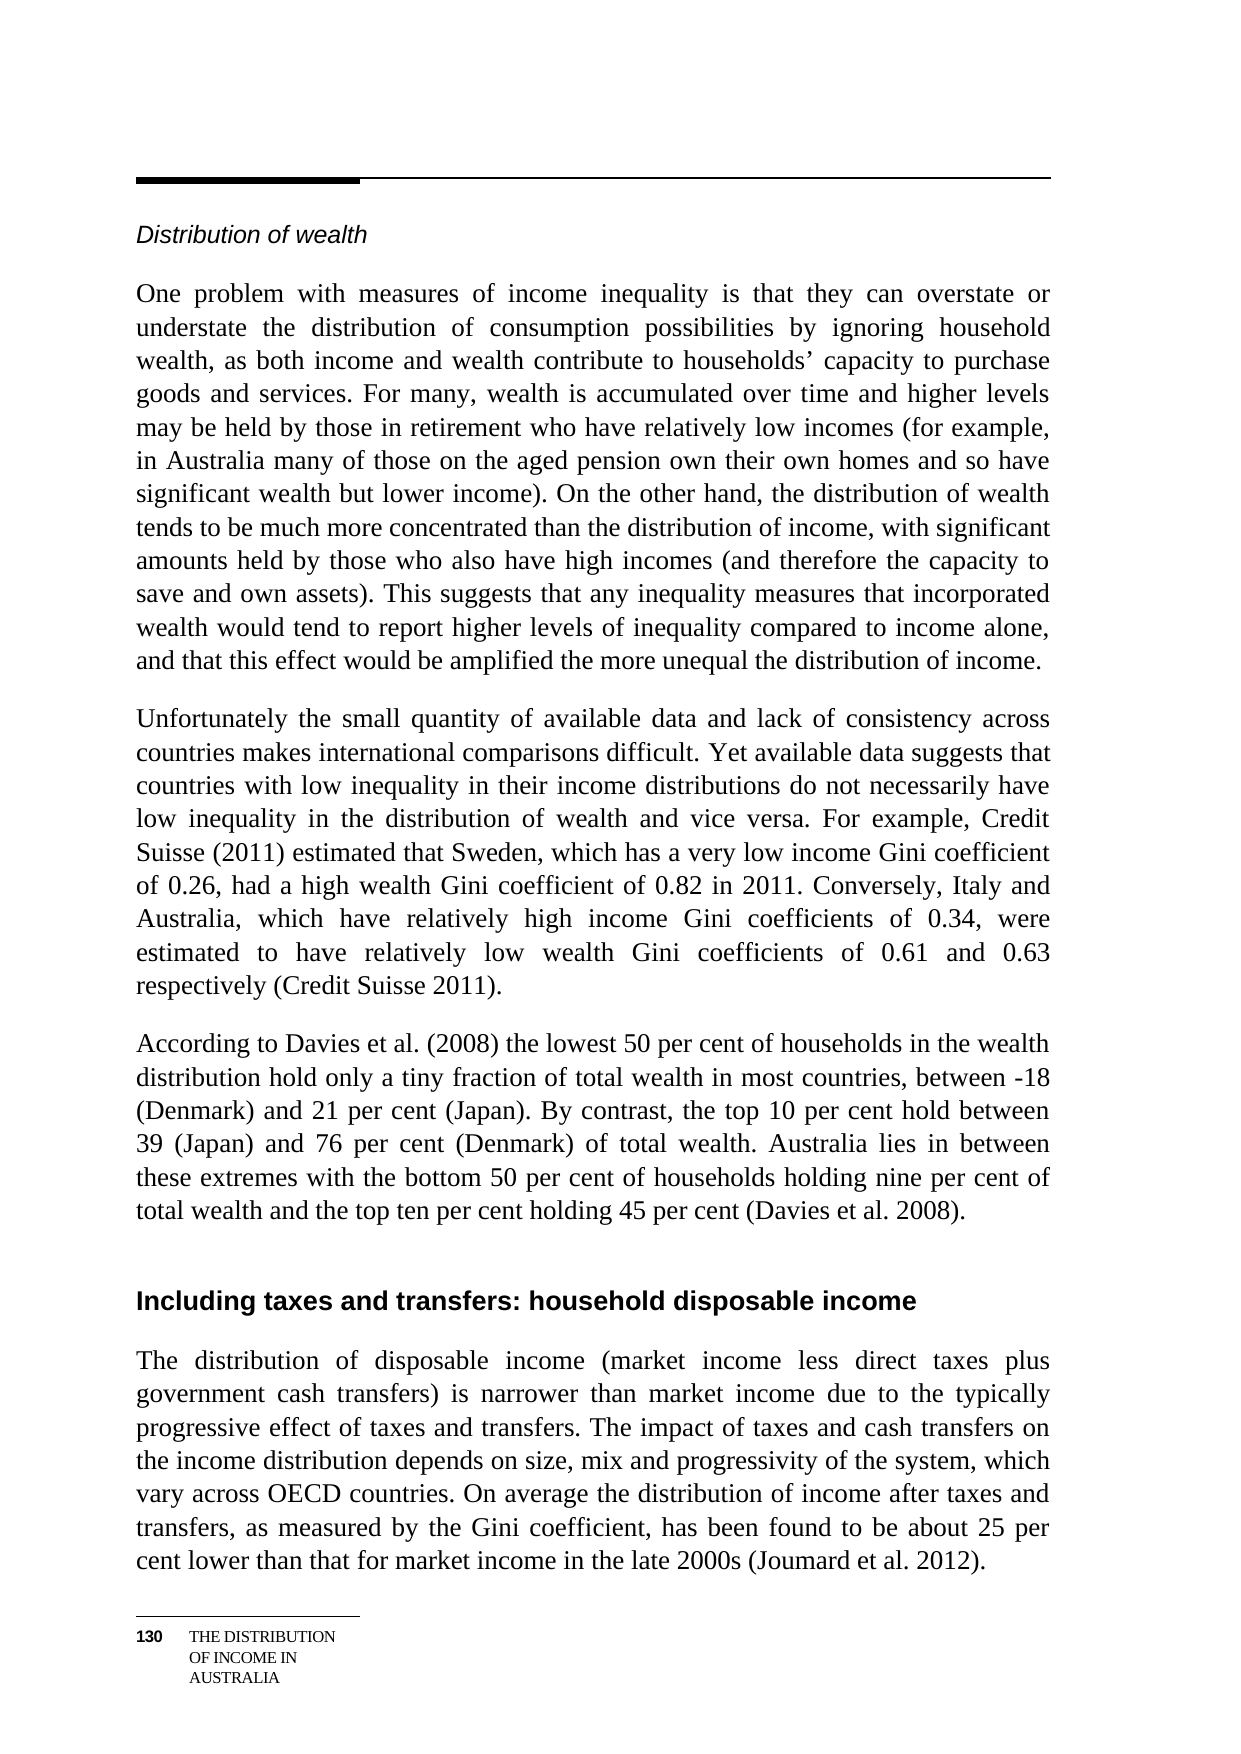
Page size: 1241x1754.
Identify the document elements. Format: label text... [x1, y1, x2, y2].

text One problem with measures of income inequality is that they can overstate or understate the distribution of consumption possibilities by ignoring household wealth, as both income and wealth contribute to households’ capacity to purchase goods and services. For many, wealth is accumulated over time and higher levels may be held by those in retirement who have relatively low incomes (for example, in Australia many of those on the aged pension own their own homes and so have significant wealth but lower income). On the other hand, the distribution of wealth tends to be much more concentrated than the distribution of income, with significant amounts held by those who also have high incomes (and therefore the capacity to save and own assets). This suggests that any inequality measures that incorporated wealth would tend to report higher levels of inequality compared to income alone, and that this effect would be amplified the more unequal the distribution of income. [136, 275, 1051, 675]
text According to Davies et al. (2008) the lowest 50 per cent of households in the wealth distribution hold only a tiny fraction of total wealth in most countries, between -18 (Denmark) and 21 per cent (Japan). By contrast, the top 10 per cent hold between 39 (Japan) and 76 per cent (Denmark) of total wealth. Australia lies in between these extremes with the bottom 50 per cent of households holding nine per cent of total wealth and the top ten per cent holding 45 per cent (Davies et al. 2008). [136, 1025, 1051, 1225]
text The distribution of disposable income (market income less direct taxes plus government cash transfers) is narrower than market income due to the typically progressive effect of taxes and transfers. The impact of taxes and cash transfers on the income distribution depends on size, mix and progressivity of the system, which vary across OECD countries. On average the distribution of income after taxes and transfers, as measured by the Gini coefficient, has been found to be about 25 per cent lower than that for market income in the late 2000s (Joumard et al. 2012). [136, 1342, 1051, 1575]
text Unfortunately the small quantity of available data and lack of consistency across countries makes international comparisons difficult. Yet available data suggests that countries with low inequality in their income distributions do not necessarily have low inequality in the distribution of wealth and vice versa. For example, Credit Suisse (2011) estimated that Sweden, which has a very low income Gini coefficient of 0.26, had a high wealth Gini coefficient of 0.82 in 2011. Conversely, Italy and Australia, which have relatively high income Gini coefficients of 0.34, were estimated to have relatively low wealth Gini coefficients of 0.61 and 0.63 respectively (Credit Suisse 2011). [136, 700, 1051, 1000]
subtitle Distribution of wealth [136, 217, 1051, 250]
subtitle Including taxes and transfers: household disposable income [136, 1283, 1051, 1317]
